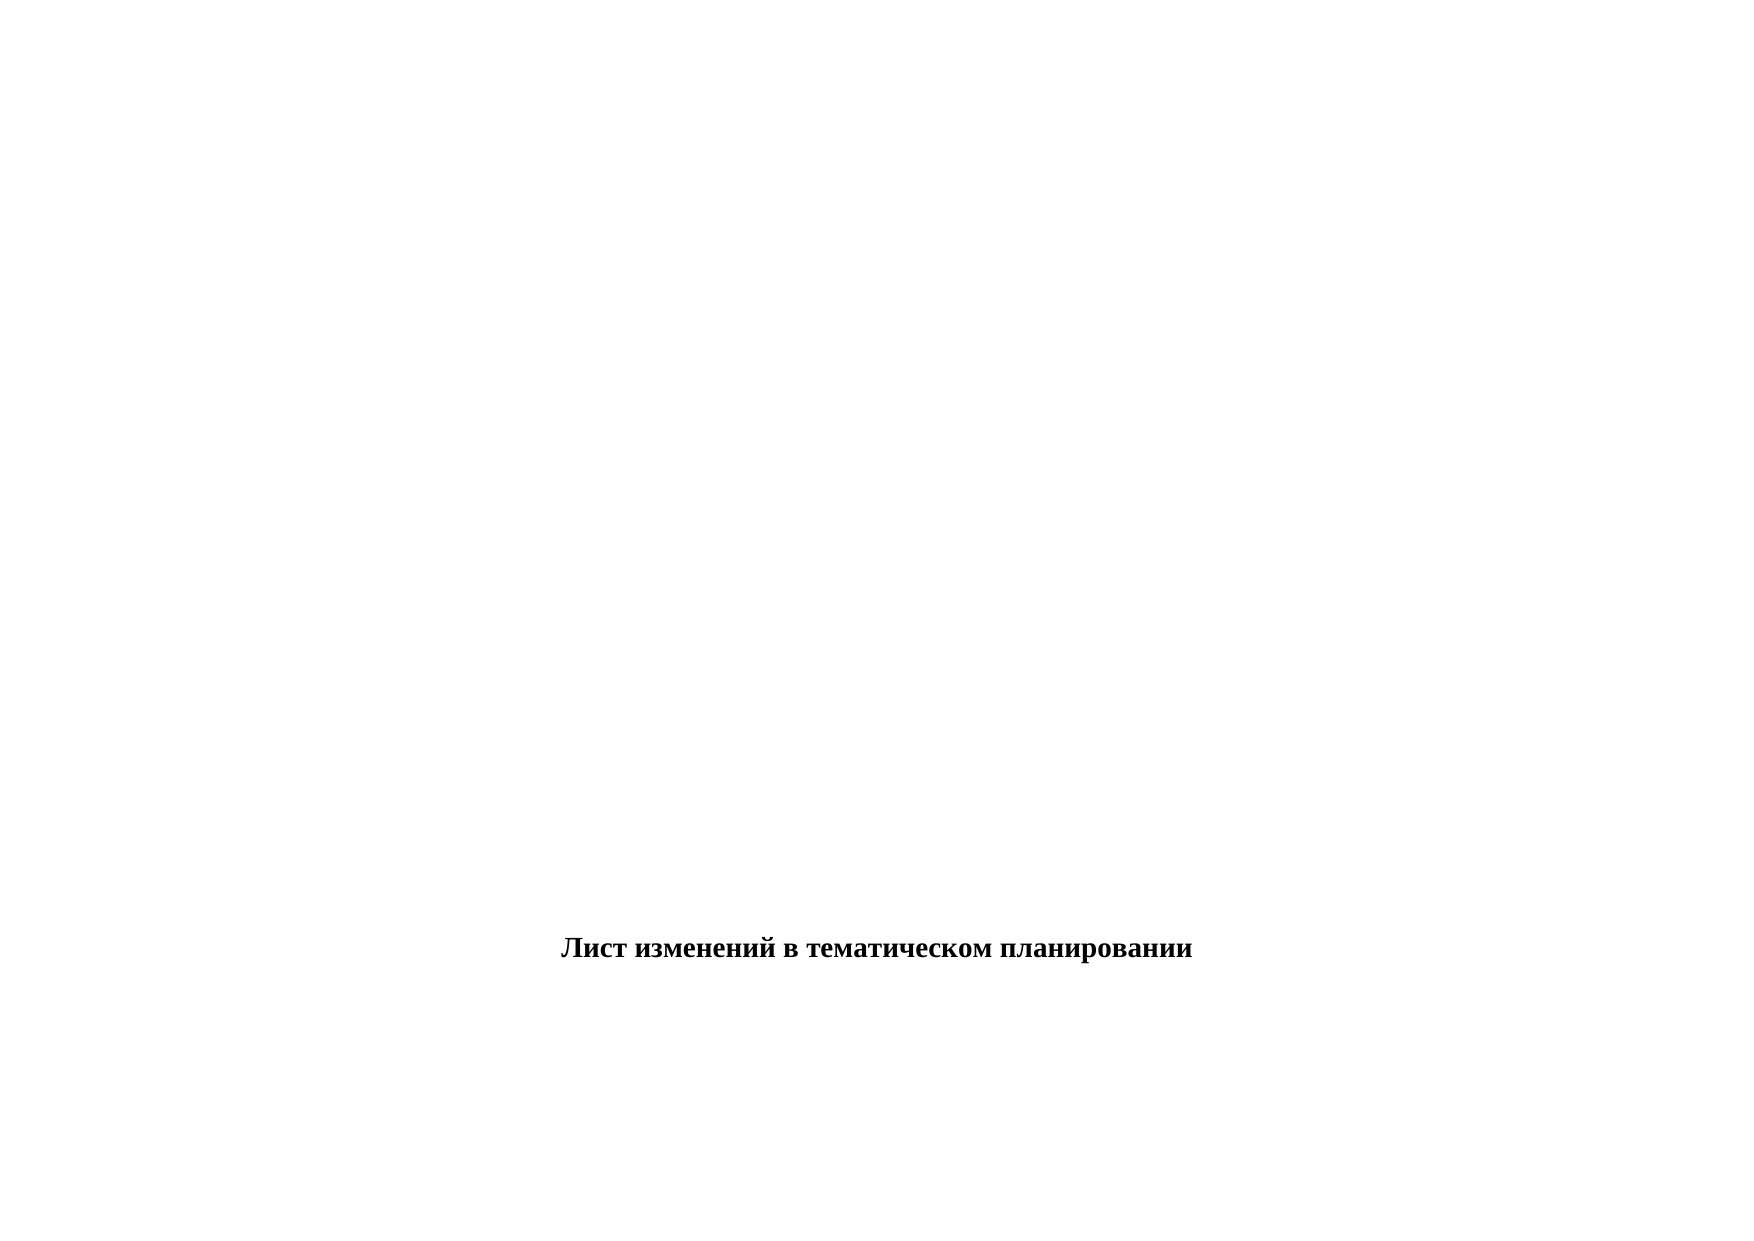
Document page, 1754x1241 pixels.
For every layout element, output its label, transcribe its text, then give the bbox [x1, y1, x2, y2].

text Лист изменений в тематическом планировании [118, 930, 1636, 963]
